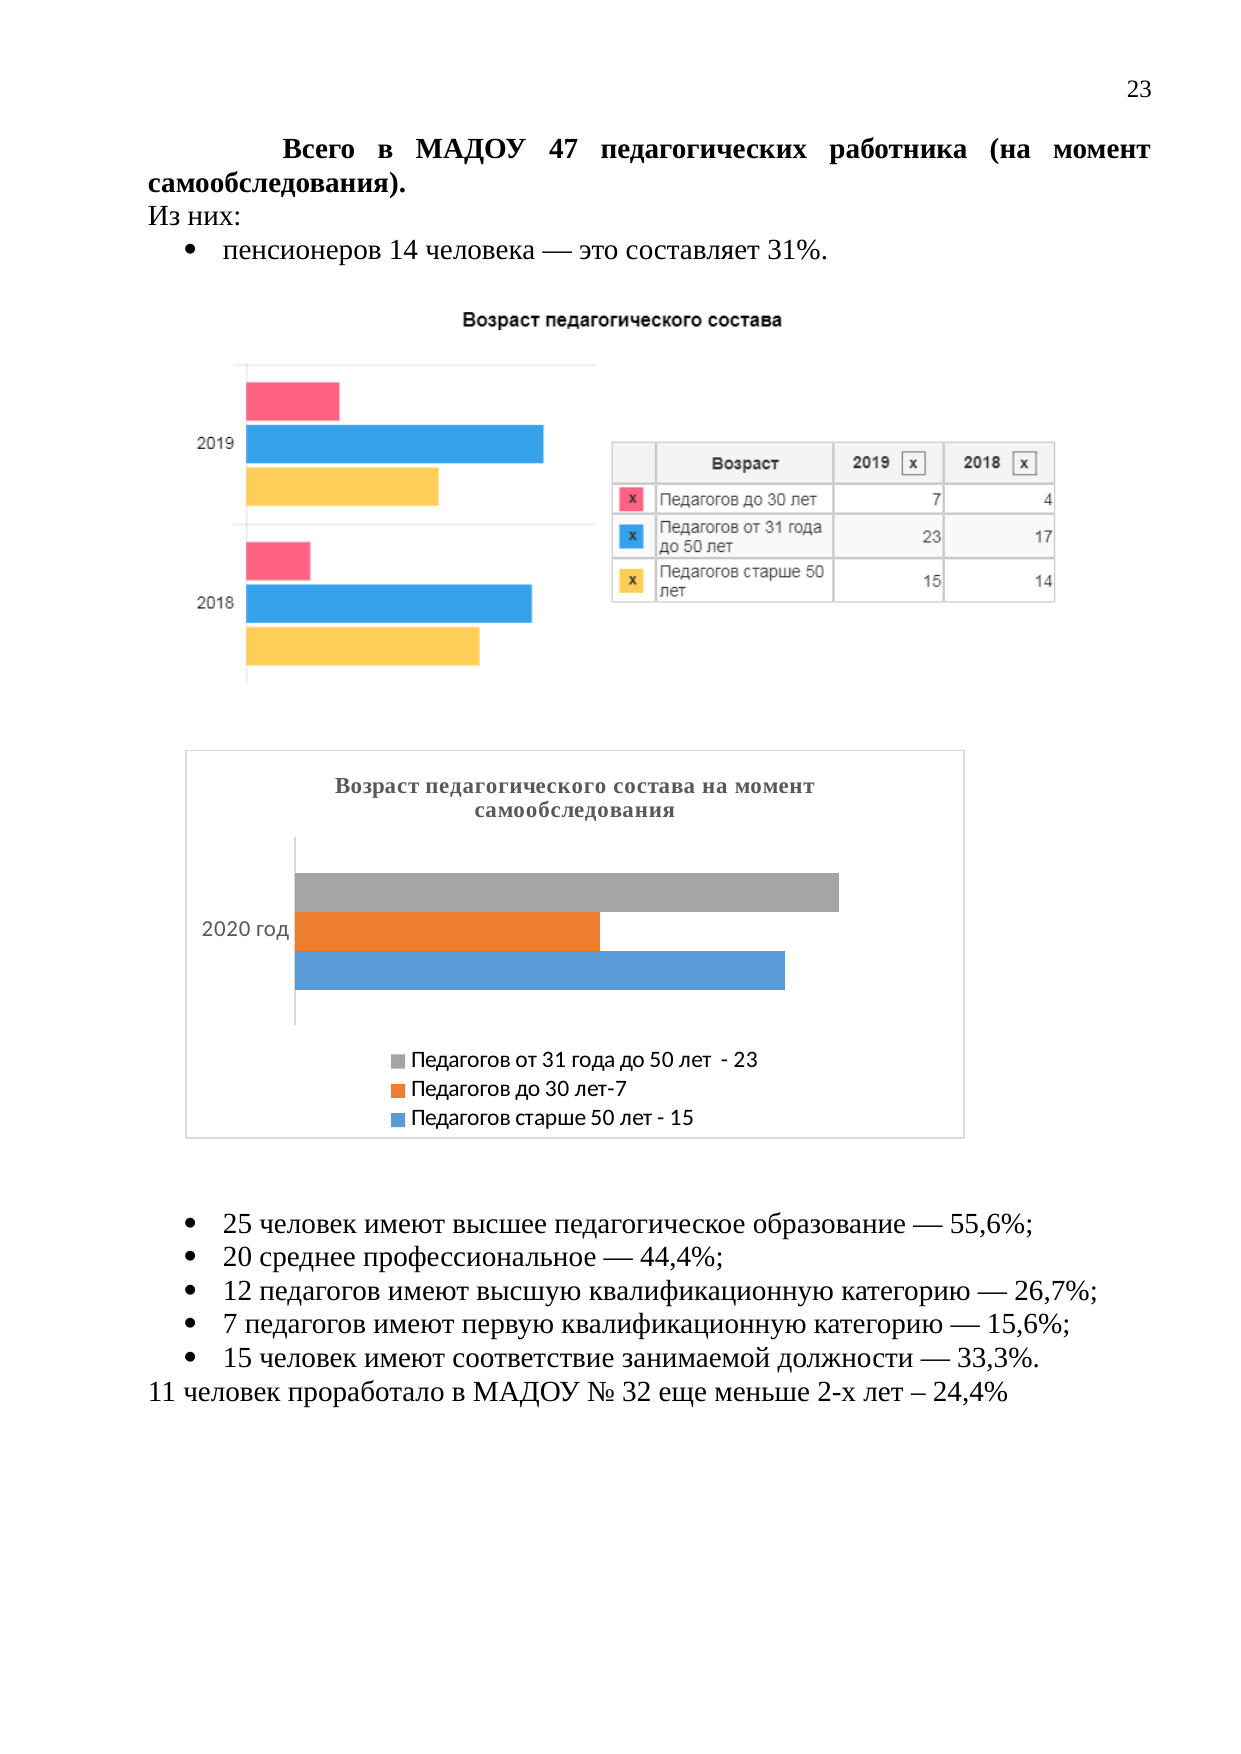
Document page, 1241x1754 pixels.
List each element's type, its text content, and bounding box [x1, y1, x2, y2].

list 20 среднее профессиональное — 44,4%; [185, 1239, 1152, 1273]
list 12 педагогов имеют высшую квалификационную категорию — 26,7%; [185, 1273, 1152, 1307]
list 15 человек имеют соответствие занимаемой должности — 33,3%. [185, 1340, 1152, 1374]
text Всего в МАДОУ 47 педагогических работника (на момент самообследования). [148, 131, 1152, 198]
list пенсионеров 14 человека — это составляет 31%. [185, 232, 1152, 266]
list 7 педагогов имеют первую квалификационную категорию — 15,6%; [185, 1307, 1152, 1340]
picture [185, 299, 1120, 683]
list 25 человек имеют высшее педагогическое образование — 55,6%; [185, 1206, 1152, 1239]
text Из них: [148, 198, 1152, 232]
text 11 человек проработало в МАДОУ № 32 еще меньше 2-х лет – 24,4% [148, 1374, 1152, 1407]
